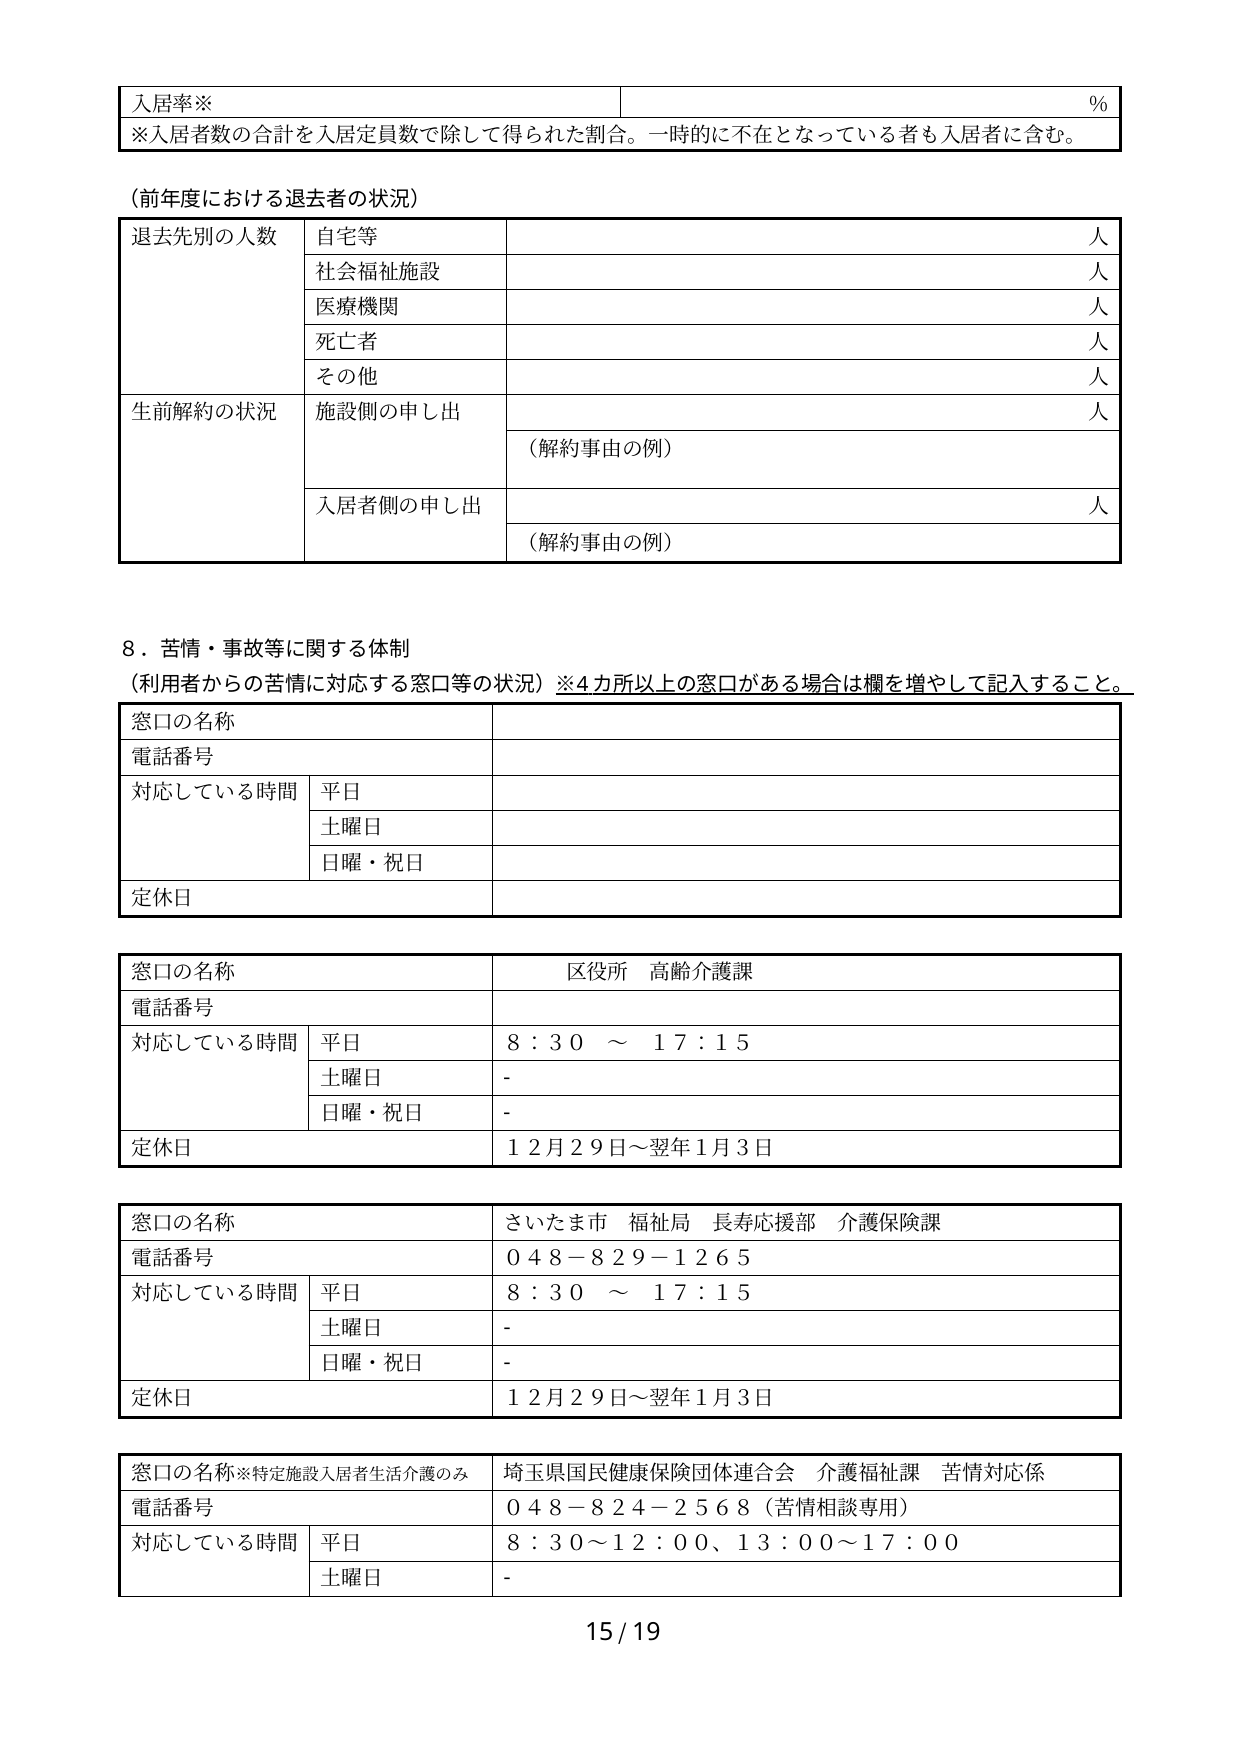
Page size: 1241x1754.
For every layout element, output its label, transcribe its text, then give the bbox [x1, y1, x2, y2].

table_cell 社会福祉施設 [305, 255, 506, 289]
table_cell ０４８－８２４－２５６８（苦情相談専用） [493, 1491, 1119, 1525]
table_cell ８：３０ ～ １７：１５ [493, 1276, 1119, 1310]
table_cell - [493, 1562, 1119, 1596]
table_cell その他 [305, 360, 506, 394]
table_cell 人 [507, 360, 1119, 394]
table_cell 平日 [309, 1026, 492, 1060]
table_cell １２月２９日～翌年１月３日 [493, 1381, 1119, 1416]
table_cell ８：３０～１２：００、１３：００～１７：００ [493, 1526, 1119, 1561]
table_cell 日曜・祝日 [310, 846, 492, 880]
table_cell 死亡者 [305, 325, 506, 359]
table_cell ※入居者数の合計を入居定員数で除して得られた割合。一時的に不在となっている者も入居者に含む。 [121, 118, 1119, 148]
table_cell 平日 [310, 1276, 492, 1310]
table_cell ８：３０ ～ １７：１５ [493, 1026, 1119, 1060]
table_cell 対応している時間 [121, 1026, 308, 1130]
table_cell 人 [507, 489, 1119, 523]
table_cell 平日 [310, 1526, 492, 1561]
table_cell 生前解約の状況 [121, 395, 304, 561]
text （利用者からの苦情に対応する窓口等の状況）※4カ所以上の窓口がある場合は欄を増やして記入すること。 [118, 667, 1122, 698]
table_cell [493, 776, 1119, 809]
table_header 埼玉県国民健康保険団体連合会 介護福祉課 苦情対応係 [493, 1456, 1119, 1490]
table_cell 定休日 [121, 1131, 492, 1165]
table_header 退去先別の人数 [121, 220, 304, 394]
table_cell 人 [507, 255, 1119, 289]
table_cell 定休日 [121, 881, 492, 915]
table_cell 医療機関 [305, 290, 506, 324]
table_cell 土曜日 [310, 1562, 492, 1596]
table_cell [493, 811, 1119, 845]
table_cell ０４８－８２９－１２６５ [493, 1241, 1119, 1275]
table_cell 施設側の申し出 [305, 395, 506, 488]
table_cell 人 [507, 395, 1119, 429]
table_cell ‐ [493, 1061, 1119, 1095]
table_cell 対応している時間 [121, 776, 309, 880]
table_cell 対応している時間 [121, 1276, 309, 1380]
table_cell [493, 881, 1119, 915]
table_cell 土曜日 [310, 1311, 492, 1345]
table_header 人 [507, 220, 1119, 254]
table_cell 日曜・祝日 [310, 1346, 492, 1380]
table_cell 日曜・祝日 [309, 1096, 492, 1130]
table_cell - [493, 1346, 1119, 1380]
table_cell 人 [507, 290, 1119, 324]
table_cell 定休日 [121, 1381, 492, 1416]
table_cell 人 [507, 325, 1119, 359]
table_cell 電話番号 [121, 740, 492, 774]
table_cell 入居者側の申し出 [305, 489, 506, 561]
table_cell [493, 991, 1119, 1025]
table_cell - [493, 1311, 1119, 1345]
table_cell [493, 740, 1119, 774]
table_cell 平日 [310, 776, 492, 809]
text ８．苦情・事故等に関する体制 [118, 633, 1122, 663]
table_cell ％ [621, 87, 1119, 117]
table_cell １２月２９日～翌年１月３日 [493, 1131, 1119, 1165]
table_cell （解約事由の例） [507, 431, 1119, 488]
table_cell （解約事由の例） [507, 524, 1119, 561]
table_cell 電話番号 [121, 1241, 492, 1275]
table_header 区役所 高齢介護課 [493, 956, 1119, 990]
table_header 自宅等 [305, 220, 506, 254]
table_header 窓口の名称 [121, 705, 492, 739]
table_cell ‐ [493, 1096, 1119, 1130]
table_header 窓口の名称※特定施設入居者生活介護のみ [121, 1456, 492, 1490]
table_cell 電話番号 [121, 1491, 492, 1525]
table_cell [493, 846, 1119, 880]
table_cell 電話番号 [121, 991, 492, 1025]
table_cell 土曜日 [309, 1061, 492, 1095]
table_cell 入居率※ [121, 87, 620, 117]
table_header 窓口の名称 [121, 1206, 492, 1240]
table_cell 土曜日 [310, 811, 492, 845]
text （前年度における退去者の状況） [118, 182, 1122, 212]
table_header [493, 705, 1119, 739]
table_cell 対応している時間 [121, 1526, 309, 1596]
table_header さいたま市 福祉局 長寿応援部 介護保険課 [493, 1206, 1119, 1240]
table_header 窓口の名称 [121, 956, 492, 990]
